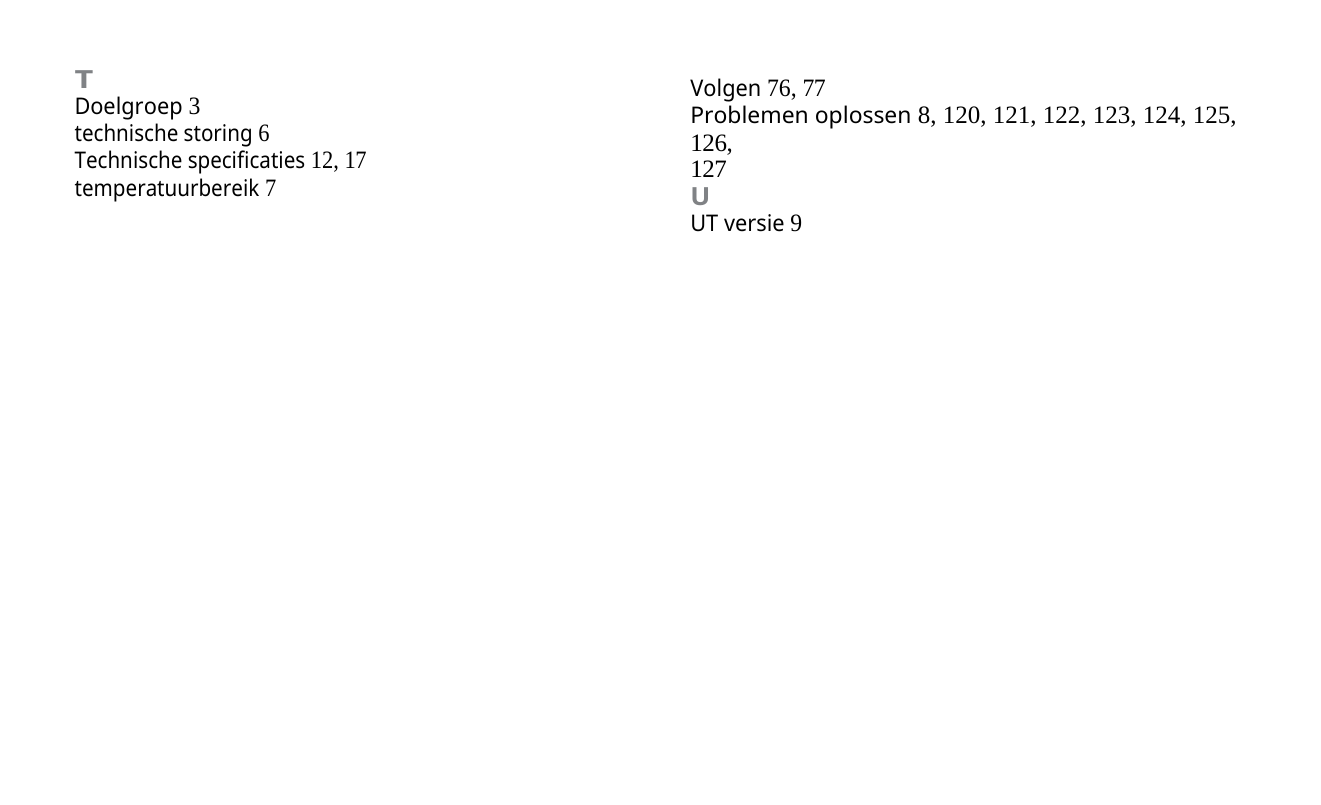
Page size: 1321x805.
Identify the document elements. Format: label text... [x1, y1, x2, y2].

text temperatuurbereik 7 [74, 174, 373, 202]
text UT versie 9 [690, 210, 1258, 236]
text U [690, 183, 1258, 210]
text Problemen oplossen 8, 120, 121, 122, 123, 124, 125, 126, [690, 102, 1258, 156]
text Volgen 76, 77 [690, 74, 1258, 102]
text Technische specificaties 12, 17 [74, 147, 373, 174]
text Doelgroep 3 [74, 94, 373, 119]
text T [74, 66, 373, 94]
text 127 [690, 156, 1258, 183]
text technische storing 6 [74, 119, 373, 147]
